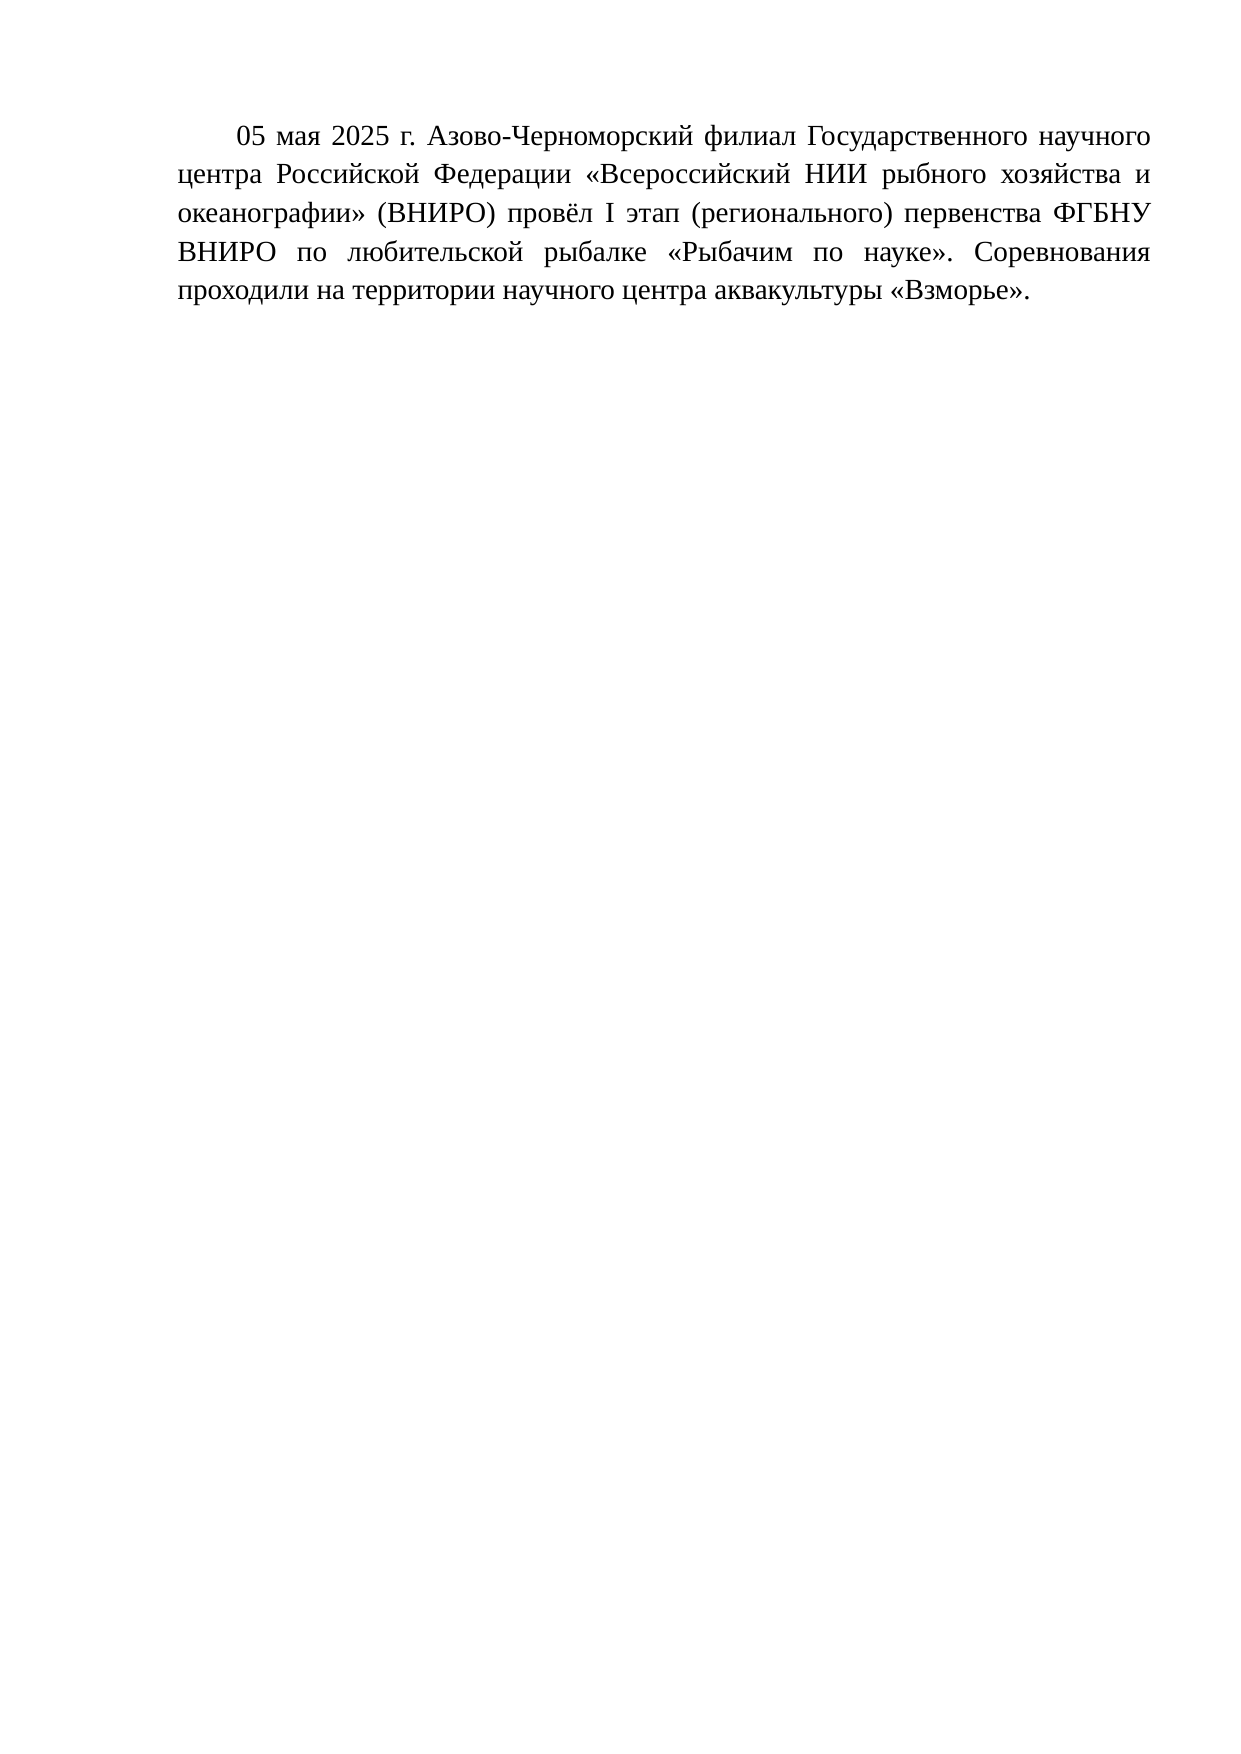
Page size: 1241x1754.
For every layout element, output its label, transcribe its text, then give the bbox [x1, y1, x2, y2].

text 05 мая 2025 г. Азово-Черноморский филиал Государственного научного центра Российской Федерации «Всероссийский НИИ рыбного хозяйства и океанографии» (ВНИРО) провёл I этап (регионального) первенства ФГБНУ ВНИРО по любительской рыбалке «Рыбачим по науке». Соревнования проходили на территории научного центра аквакультуры «Взморье». [177, 118, 1152, 306]
